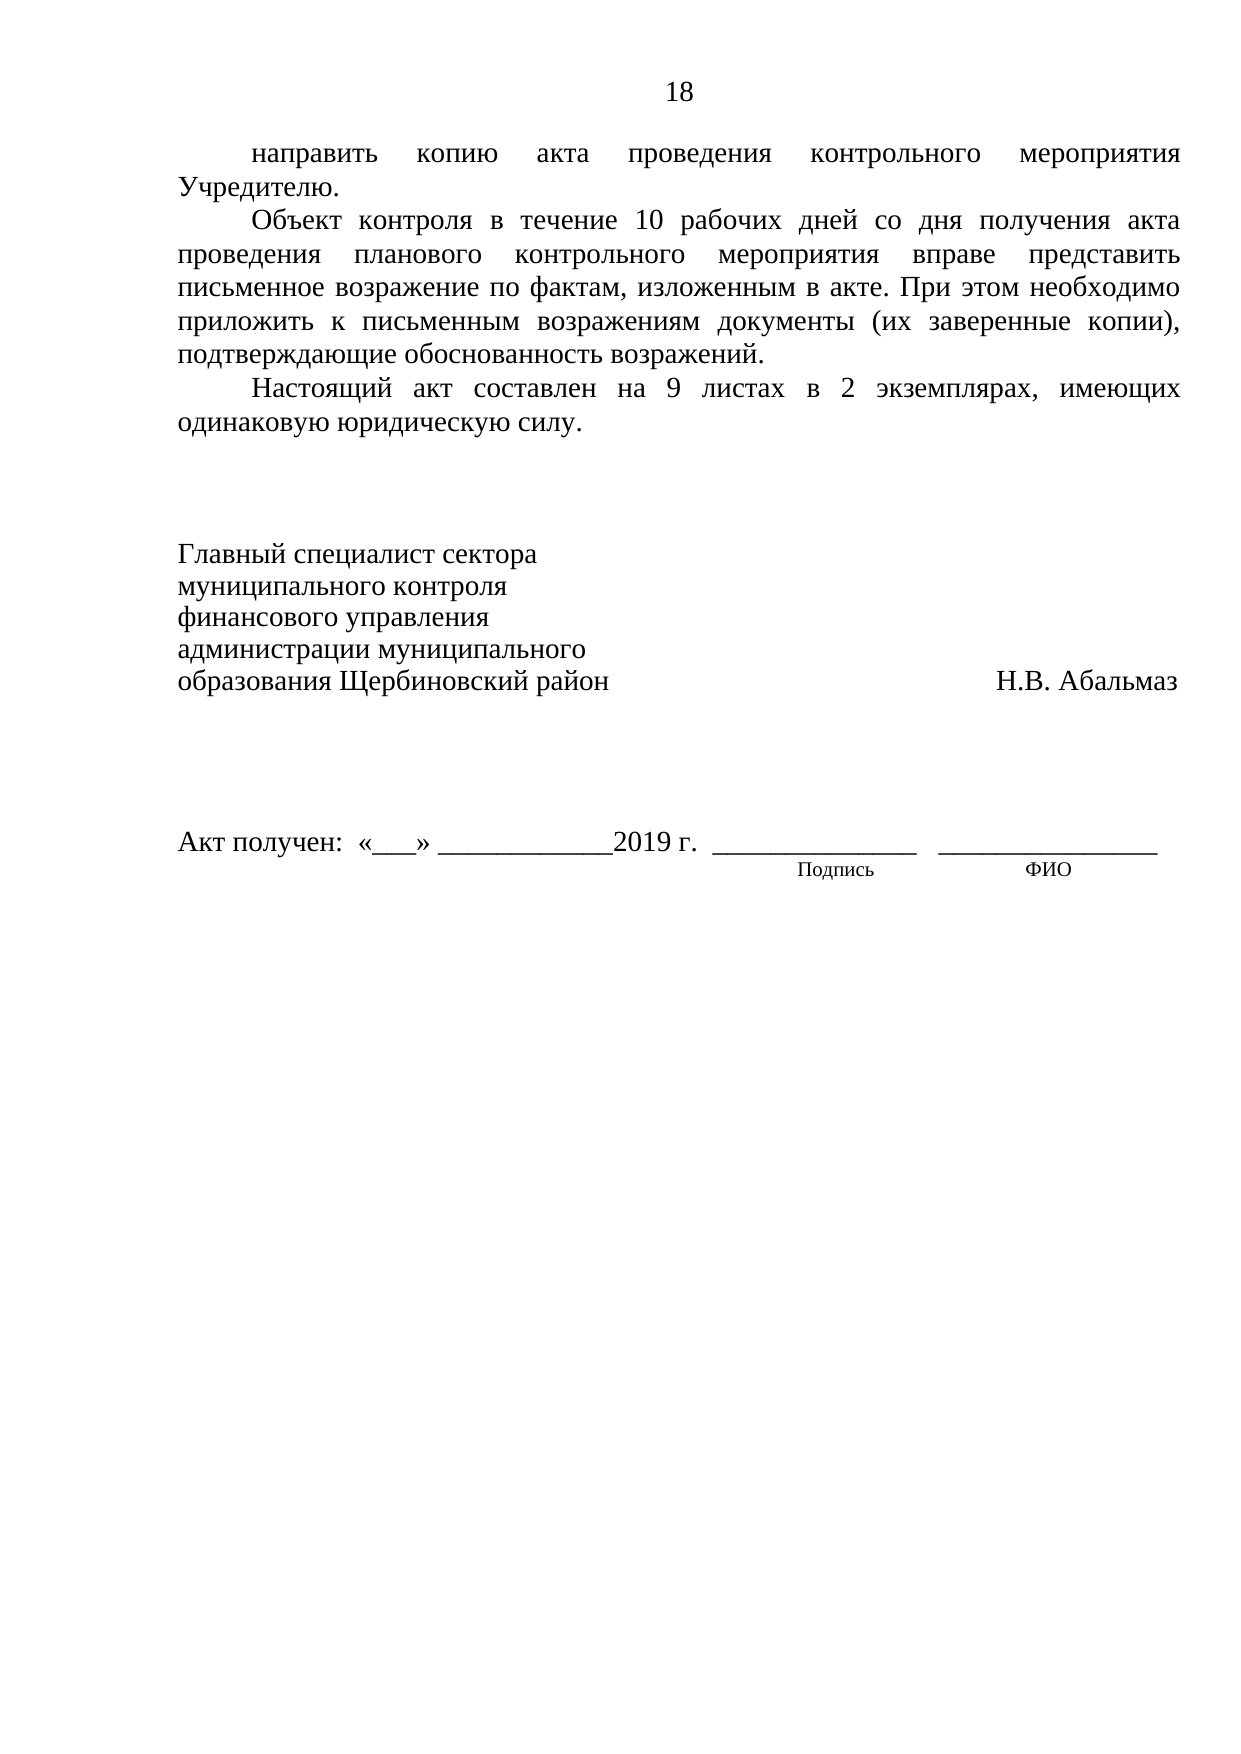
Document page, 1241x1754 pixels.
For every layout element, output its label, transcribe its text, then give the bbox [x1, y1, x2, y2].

text Акт получен: «___» ____________2019 г. ______________ _______________ [177, 824, 1181, 857]
text администрации муниципального [177, 633, 1181, 665]
text направить копию акта проведения контрольного мероприятия Учредителю. [177, 135, 1181, 202]
text Подпись ФИО [177, 857, 1181, 881]
text Главный специалист сектора [177, 538, 1181, 570]
text образования Щербиновский район Н.В. Абальмаз [177, 665, 1181, 697]
text муниципального контроля [177, 570, 1181, 601]
text Настоящий акт составлен на 9 листах в 2 экземплярах, имеющих одинаковую юридическую силу. [177, 370, 1181, 437]
text Объект контроля в течение 10 рабочих дней со дня получения акта проведения планового контрольного мероприятия вправе представить письменное возражение по фактам, изложенным в акте. При этом необходимо приложить к письменным возражениям документы (их заверенные копии), подтверждающие обоснованность возражений. [177, 202, 1181, 370]
text финансового управления [177, 601, 1181, 633]
